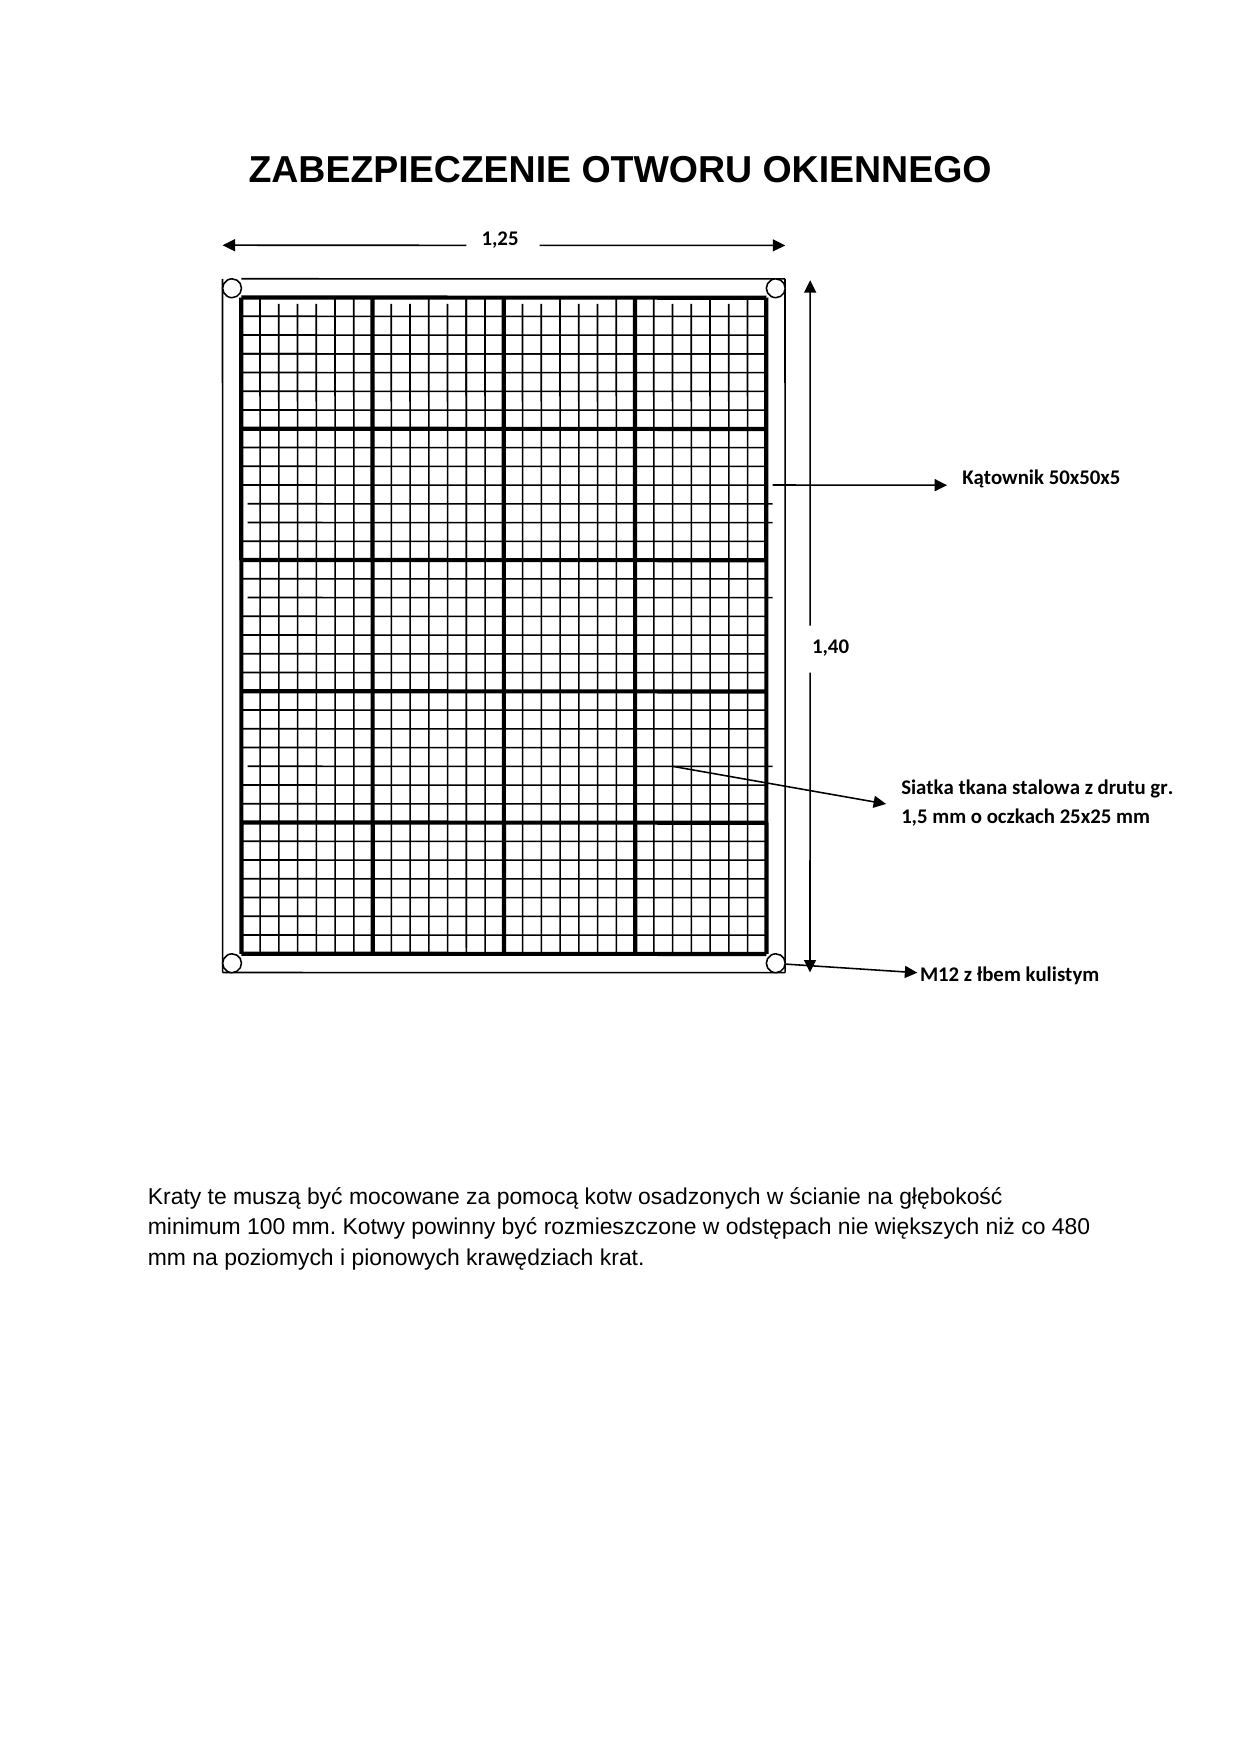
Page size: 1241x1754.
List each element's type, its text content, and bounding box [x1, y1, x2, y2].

text Kraty te muszą być mocowane za pomocą kotw osadzonych w ścianie na głębokość minimum 100 mm. Kotwy powinny być rozmieszczone w odstępach nie większych niż co 480 mm na poziomych i pionowych krawędziach krat. [148, 1183, 1093, 1270]
text ZABEZPIECZENIE OTWORU OKIENNEGO [148, 148, 1093, 191]
